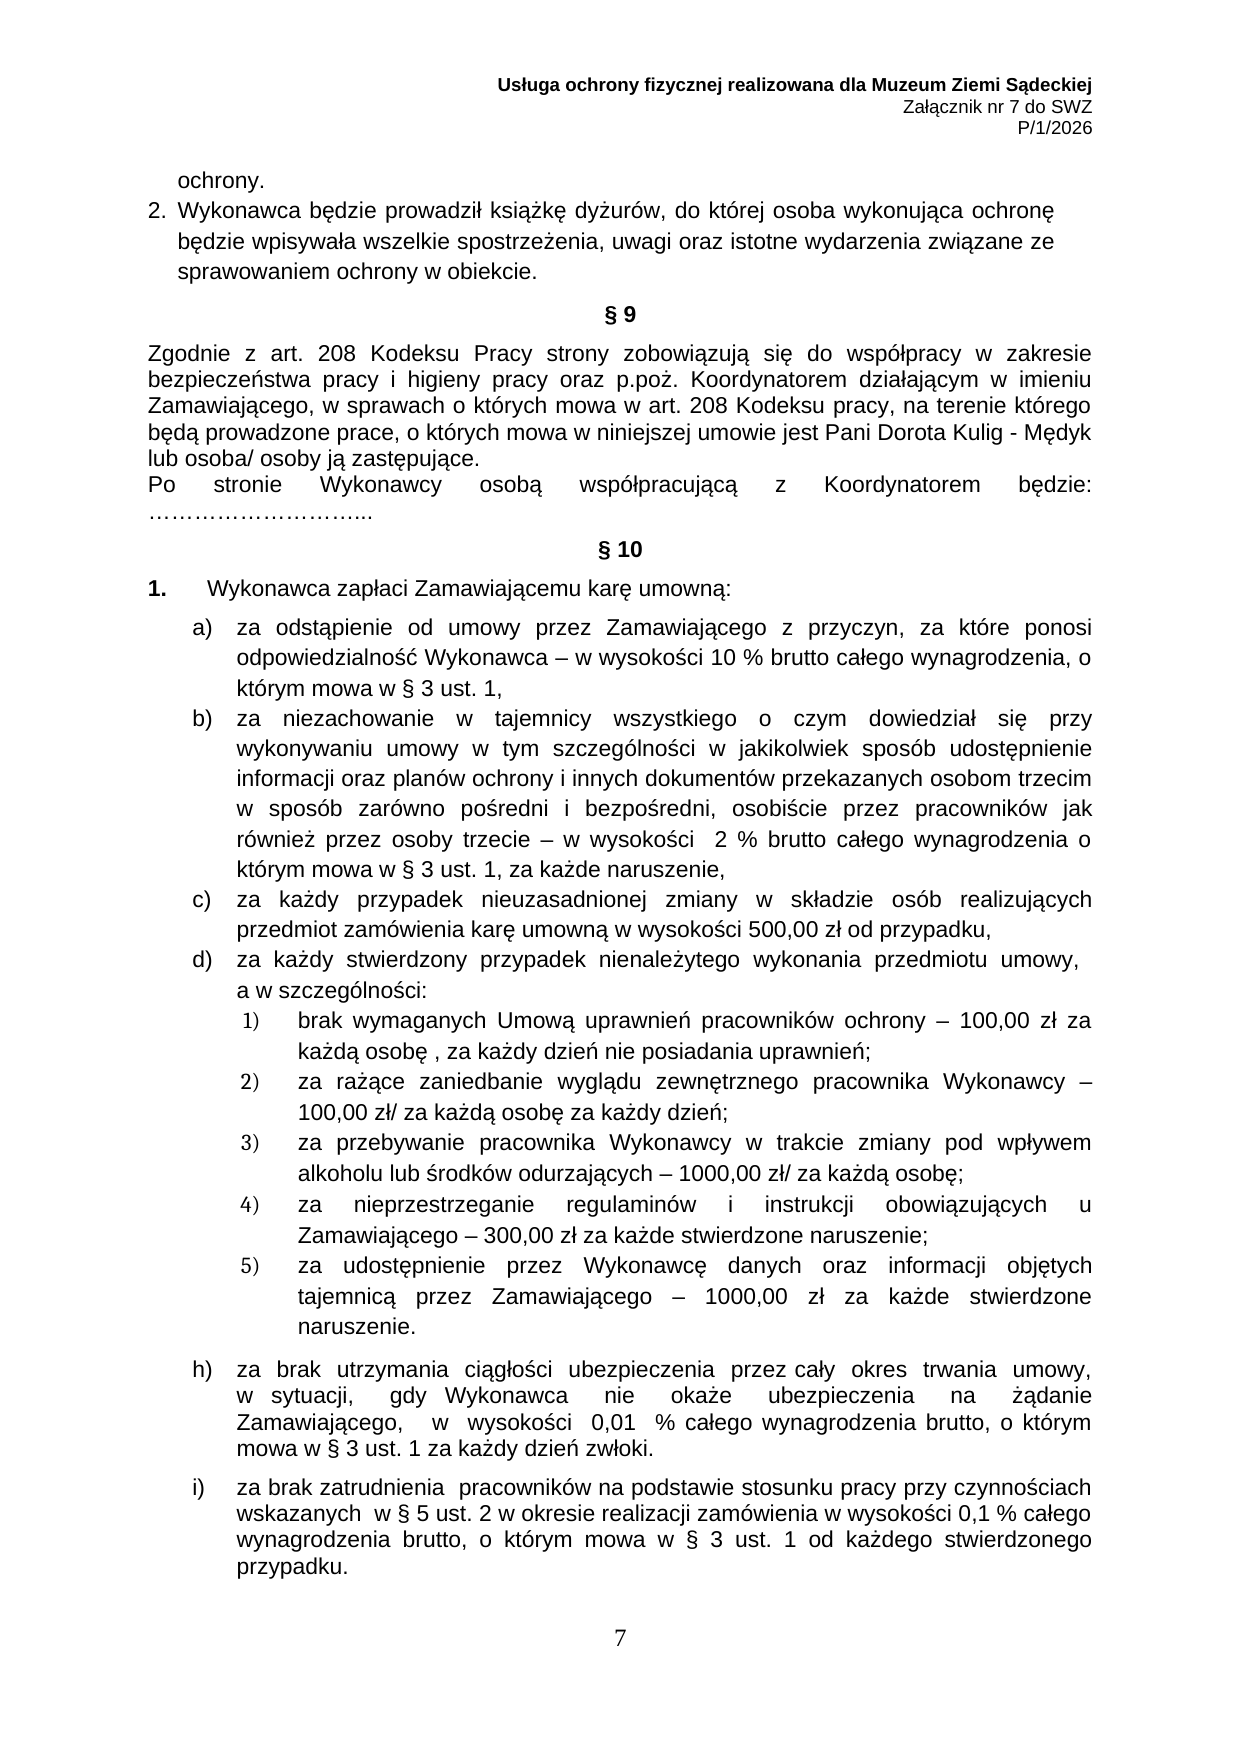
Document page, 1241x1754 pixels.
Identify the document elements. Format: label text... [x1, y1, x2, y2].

list za nieprzestrzeganie regulaminów i instrukcji obowiązujących u Zamawiającego – 300,00 zł za każde stwierdzone naruszenie; [260, 1191, 1093, 1248]
list za udostępnienie przez Wykonawcę danych oraz informacji objętych tajemnicą przez Zamawiającego – 1000,00 zł za każde stwierdzone naruszenie. [260, 1252, 1093, 1339]
text Zgodnie z art. 208 Kodeksu Pracy strony zobowiązują się do współpracy w zakresie bezpieczeństwa pracy i higieny pracy oraz p.poż. Koordynatorem działającym w imieniu Zamawiającego, w sprawach o których mowa w art. 208 Kodeksu pracy, na terenie którego będą prowadzone prace, o których mowa w niniejszej umowie jest Pani Dorota Kulig - Mędyk lub osoba/ osoby ją zastępujące. [148, 339, 1092, 471]
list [148, 167, 1055, 194]
list za każdy przypadek nieuzasadnionej zmiany w składzie osób realizujących przedmiot zamówienia karę umowną w wysokości 500,00 zł od przypadku, [192, 886, 1093, 943]
text § 10 [148, 536, 1093, 563]
list brak wymaganych Umową uprawnień pracowników ochrony – 100,00 zł za każdą osobę , za każdy dzień nie posiadania uprawnień; [260, 1007, 1093, 1064]
list za każdy stwierdzony przypadek nienależytego wykonania przedmiotu umowy, a w szczególności: [192, 946, 1093, 1003]
list za odstąpienie od umowy przez Zamawiającego z przyczyn, za które ponosi odpowiedzialność Wykonawca – w wysokości 10 % brutto całego wynagrodzenia, o którym mowa w § 3 ust. 1, [192, 614, 1093, 701]
list Wykonawca zapłaci Zamawiającemu karę umowną: [148, 575, 1093, 602]
list za przebywanie pracownika Wykonawcy w trakcie zmiany pod wpływem alkoholu lub środków odurzających – 1000,00 zł/ za każdą osobę; [260, 1129, 1093, 1187]
text i) za brak zatrudnienia pracowników na podstawie stosunku pracy przy czynnościach wskazanych w § 5 ust. 2 w okresie realizacji zamówienia w wysokości 0,1 % całego wynagrodzenia brutto, o którym mowa w § 3 ust. 1 od każdego stwierdzonego przypadku. [192, 1474, 1093, 1579]
text Po stronie Wykonawcy osobą współpracującą z Koordynatorem będzie:………………………... [148, 471, 1092, 524]
list za niezachowanie w tajemnicy wszystkiego o czym dowiedział się przy wykonywaniu umowy w tym szczególności w jakikolwiek sposób udostępnienie informacji oraz planów ochrony i innych dokumentów przekazanych osobom trzecim w sposób zarówno pośredni i bezpośredni, osobiście przez pracowników jak również przez osoby trzecie – w wysokości 2 % brutto całego wynagrodzenia o którym mowa w § 3 ust. 1, za każde naruszenie, [192, 705, 1093, 882]
list za rażące zaniedbanie wyglądu zewnętrznego pracownika Wykonawcy – 100,00 zł/ za każdą osobę za każdy dzień; [260, 1068, 1093, 1126]
text § 9 [148, 301, 1093, 327]
list Wykonawca będzie prowadził książkę dyżurów, do której osoba wykonująca ochronę będzie wpisywała wszelkie spostrzeżenia, uwagi oraz istotne wydarzenia związane ze sprawowaniem ochrony w obiekcie. [148, 197, 1055, 284]
text h) za brak utrzymania ciągłości ubezpieczenia przez cały okres trwania umowy, w sytuacji, gdy Wykonawca nie okaże ubezpieczenia na żądanie Zamawiającego, w wysokości 0,01 % całego wynagrodzenia brutto, o którym mowa w § 3 ust. 1 za każdy dzień zwłoki. [192, 1356, 1093, 1461]
